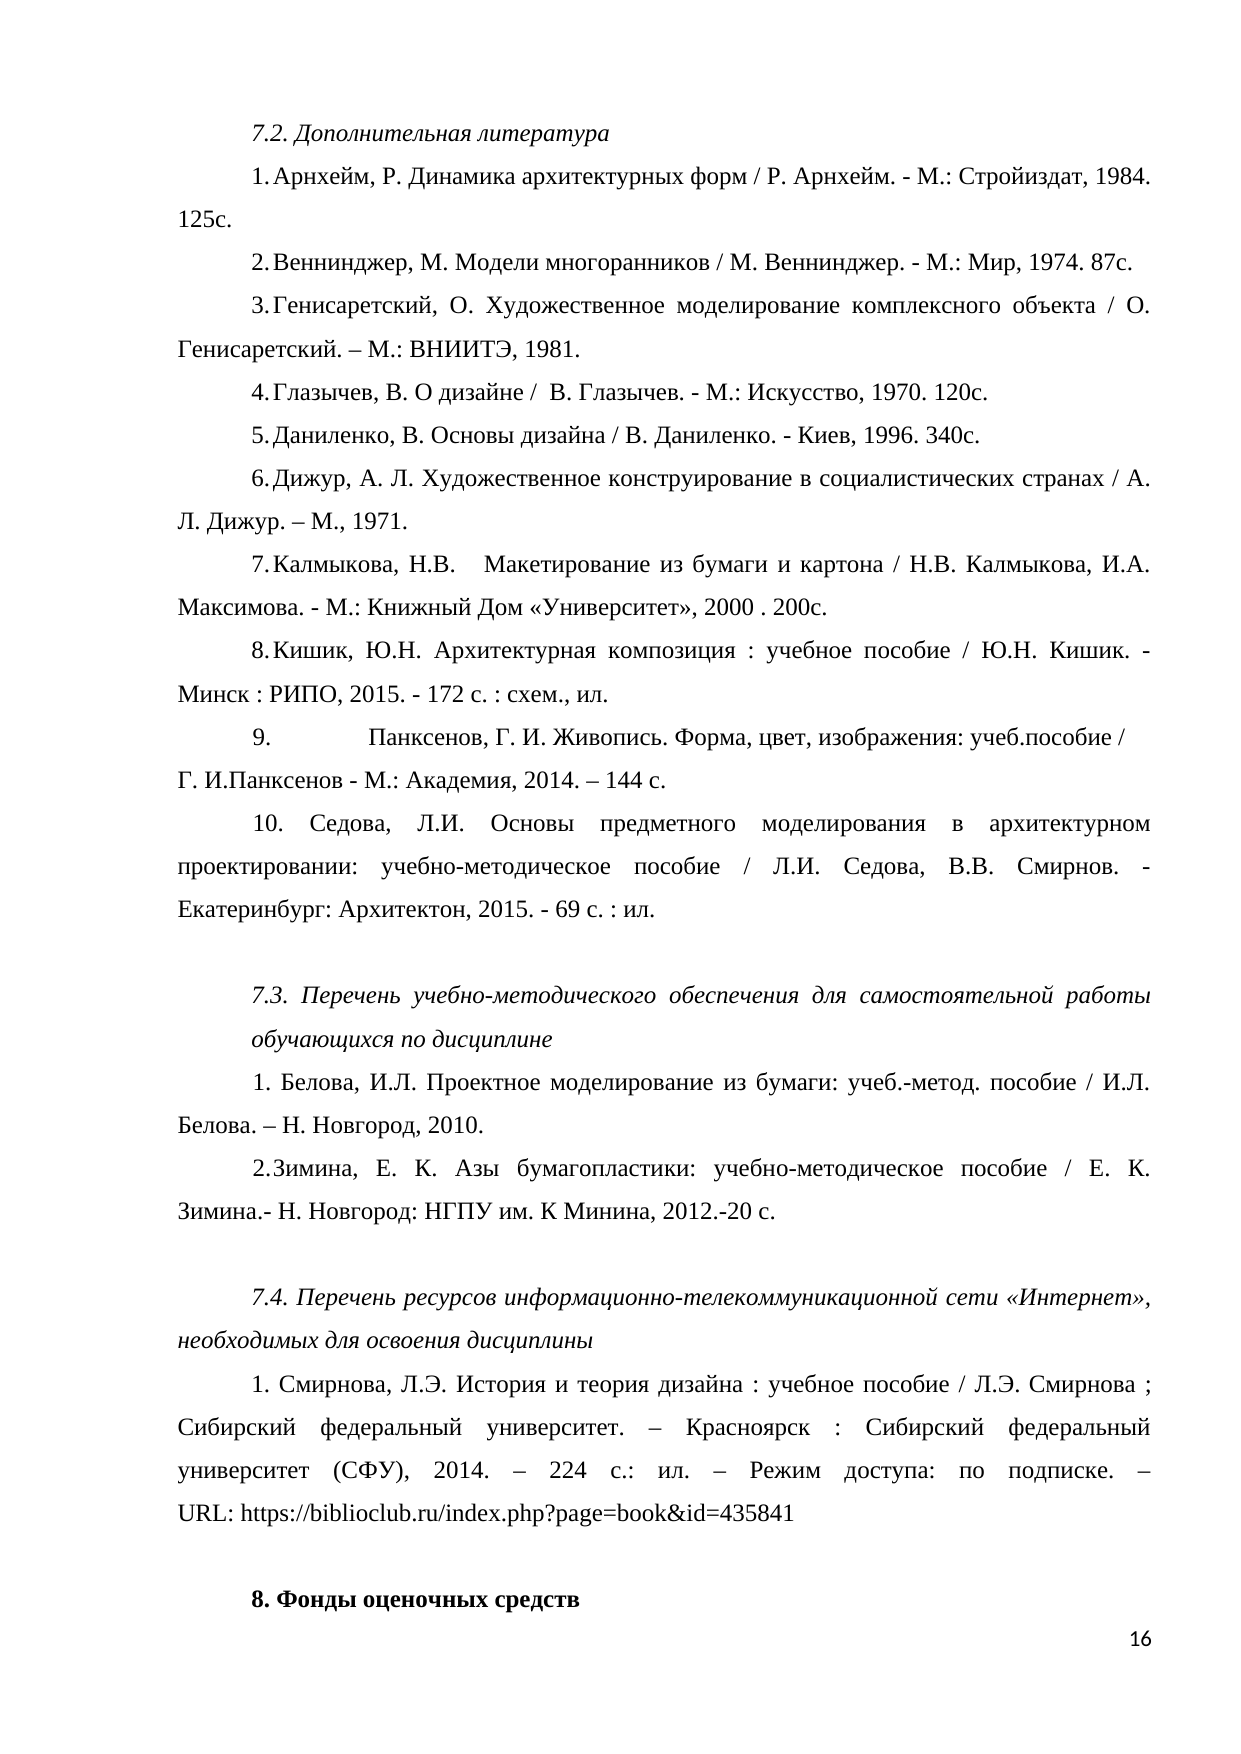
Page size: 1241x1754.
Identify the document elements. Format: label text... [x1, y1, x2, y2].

list 7.3. Перечень учебно-методического обеспечения для самостоятельной работы обучающихся по дисциплине [251, 981, 1152, 1052]
text 1. Смирнова, Л.Э. История и теория дизайна : учебное пособие / Л.Э. Смирнова ; Сибирский федеральный университет. – Красноярск : Сибирский федеральный университет (СФУ), 2014. – 224 с.: ил. – Режим доступа: по подписке. – URL: https://biblioclub.ru/index.php?page=book&id=435841 [177, 1369, 1152, 1527]
text 1. Белова, И.Л. Проектное моделирование из бумаги: учеб.-метод. пособие / И.Л. Белова. – Н. Новгород, 2010. [177, 1067, 1152, 1139]
text 7.4. Перечень ресурсов информационно-телекоммуникационной сети «Интернет», необходимых для освоения дисциплины [177, 1282, 1152, 1354]
list Калмыкова, Н.В. Макетирование из бумаги и картона / Н.В. Калмыкова, И.А. Максимова. - М.: Книжный Дом «Университет», 2000 . 200с. [177, 549, 1152, 621]
text 8. Фонды оценочных средств [177, 1584, 1152, 1613]
list Даниленко, В. Основы дизайна / В. Даниленко. - Киев, 1996. 340с. [177, 420, 1152, 449]
list Арнхейм, Р. Динамика архитектурных форм / Р. Арнхейм. - М.: Стройиздат, 1984. 125с. [177, 161, 1152, 233]
list Зимина, Е. К. Азы бумагопластики: учебно-методическое пособие / Е. К. Зимина.- Н. Новгород: НГПУ им. К Минина, 2012.-20 с. [177, 1153, 1152, 1225]
list Дижур, А. Л. Художественное конструирование в социалистических странах / А. Л. Дижур. – М., 1971. [177, 463, 1152, 535]
list 10. Седова, Л.И. Основы предметного моделирования в архитектурном проектировании: учебно-методическое пособие / Л.И. Седова, В.В. Смирнов. - Екатеринбург: Архитектон, 2015. - 69 с. : ил. [177, 808, 1152, 923]
list Панксенов, Г. И. Живопись. Форма, цвет, изображения: учеб.пособие / [252, 722, 1152, 751]
list Веннинджер, М. Модели многоранников / М. Веннинджер. - М.: Мир, 1974. 87с. [177, 247, 1152, 276]
list Глазычев, В. О дизайне / В. Глазычев. - М.: Искусство, 1970. 120с. [177, 377, 1152, 406]
text 7.2. Дополнительная литература [177, 118, 1152, 147]
text Г. И.Панксенов - М.: Академия, 2014. – 144 с. [177, 765, 1152, 794]
list Кишик, Ю.Н. Архитектурная композиция : учебное пособие / Ю.Н. Кишик. - Минск : РИПО, 2015. - 172 с. : схем., ил. [177, 636, 1152, 707]
list Генисаретский, О. Художественное моделирование комплексного объекта / О. Генисаретский. – М.: ВНИИТЭ, 1981. [177, 291, 1152, 362]
